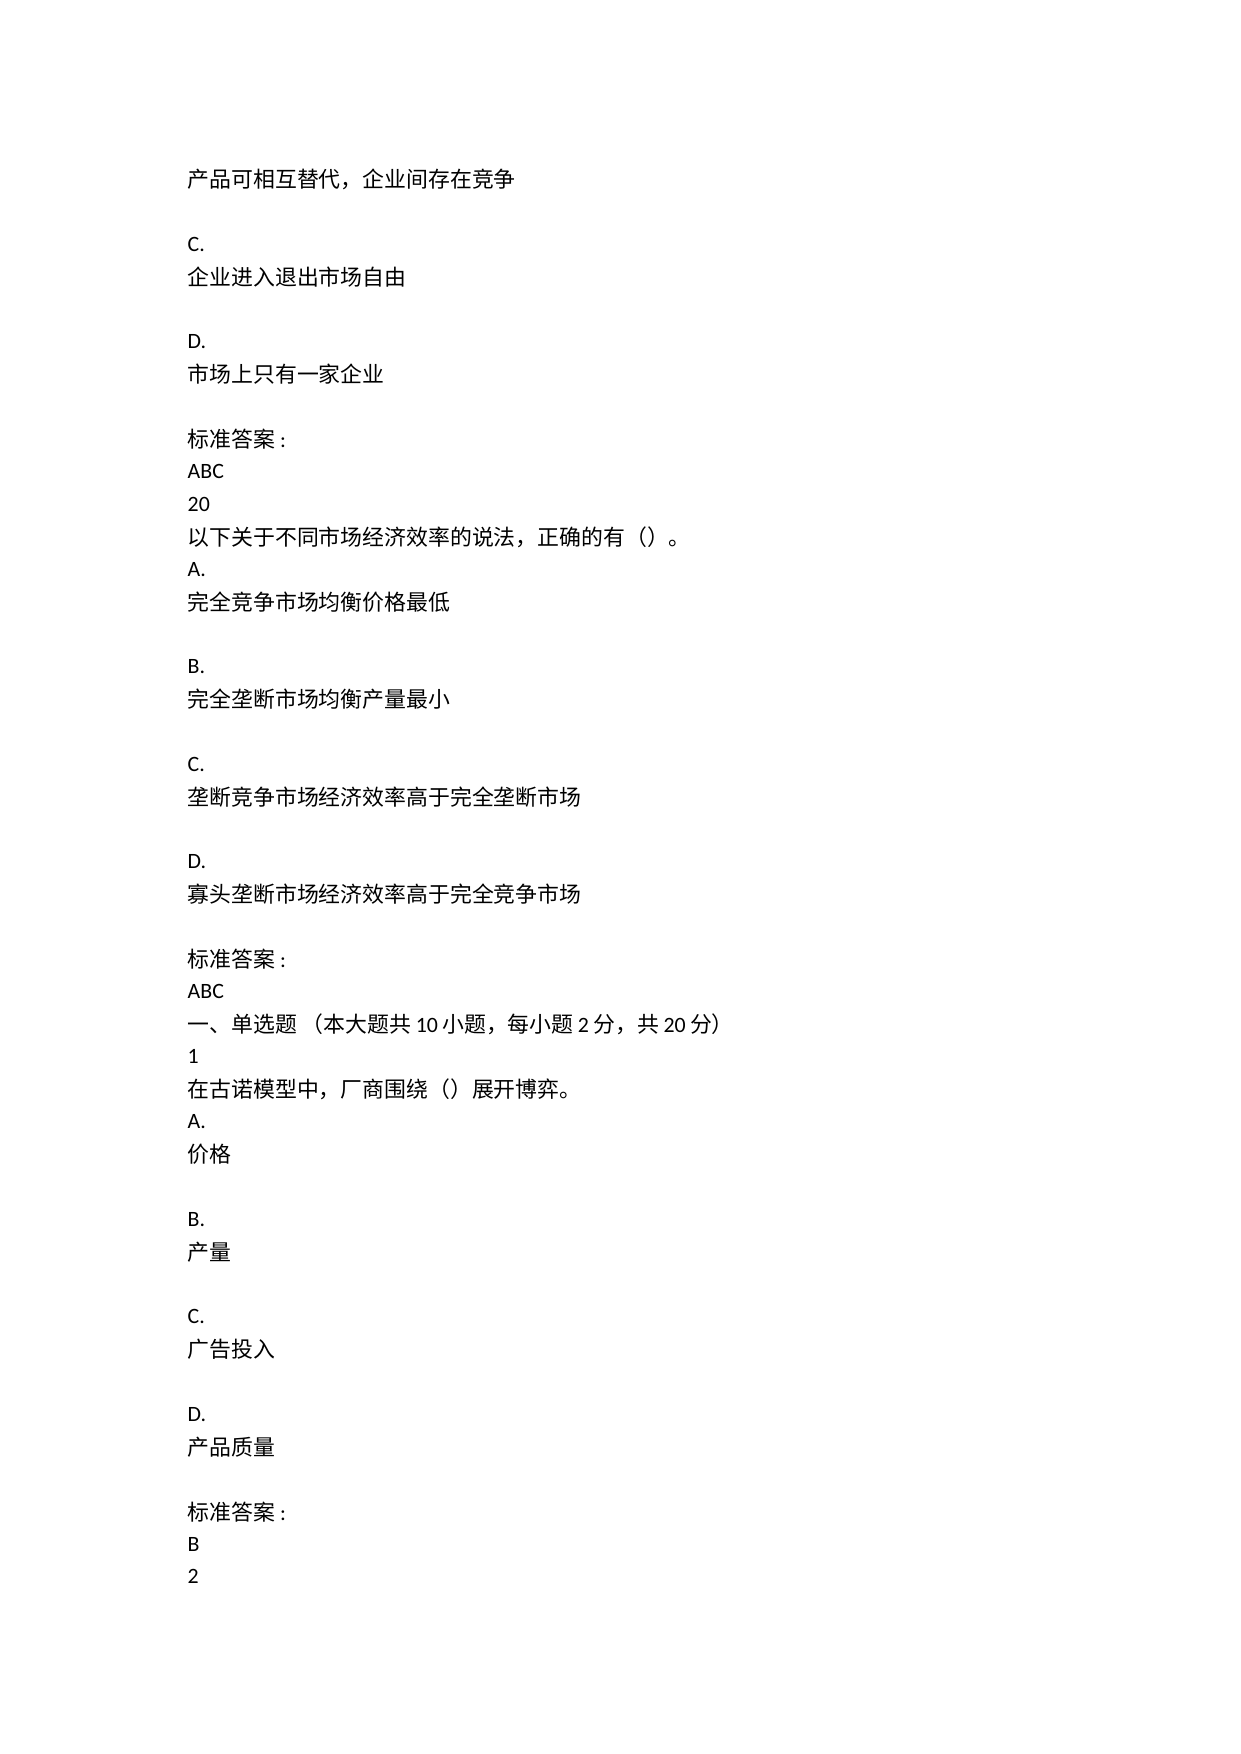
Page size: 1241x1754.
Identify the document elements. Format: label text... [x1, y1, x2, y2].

text 以下关于不同市场经济效率的说法，正确的有（）。 [187, 519, 1053, 552]
text 市场上只有一家企业 [187, 357, 1053, 389]
text 在古诺模型中，厂商围绕（）展开博弈。 [187, 1072, 1053, 1104]
text 2 [187, 1559, 1053, 1592]
text 广告投入 [187, 1332, 1053, 1364]
text 垄断竞争市场经济效率高于完全垄断市场 [187, 779, 1053, 812]
text A. [187, 552, 1053, 584]
text A. [187, 1104, 1053, 1137]
text 价格 [187, 1137, 1053, 1169]
text 标准答案 : [187, 942, 1053, 974]
text 产量 [187, 1234, 1053, 1267]
text 标准答案 : [187, 1494, 1053, 1527]
text 产品质量 [187, 1429, 1053, 1462]
text ABC [187, 974, 1053, 1007]
text 1 [187, 1039, 1053, 1072]
text C. [187, 227, 1053, 259]
text 完全垄断市场均衡产量最小 [187, 682, 1053, 714]
text 产品可相互替代，企业间存在竞争 [187, 162, 1053, 194]
text D. [187, 844, 1053, 877]
text B [187, 1527, 1053, 1559]
text D. [187, 324, 1053, 357]
text B. [187, 1202, 1053, 1234]
text 一、单选题 （本大题共10小题，每小题2分，共20分） [187, 1007, 1053, 1039]
text 完全竞争市场均衡价格最低 [187, 584, 1053, 617]
text D. [187, 1397, 1053, 1429]
text C. [187, 747, 1053, 779]
text 企业进入退出市场自由 [187, 259, 1053, 292]
text 标准答案 : [187, 422, 1053, 454]
text C. [187, 1299, 1053, 1332]
text ABC [187, 454, 1053, 487]
text 寡头垄断市场经济效率高于完全竞争市场 [187, 877, 1053, 909]
text B. [187, 649, 1053, 682]
text 20 [187, 487, 1053, 519]
